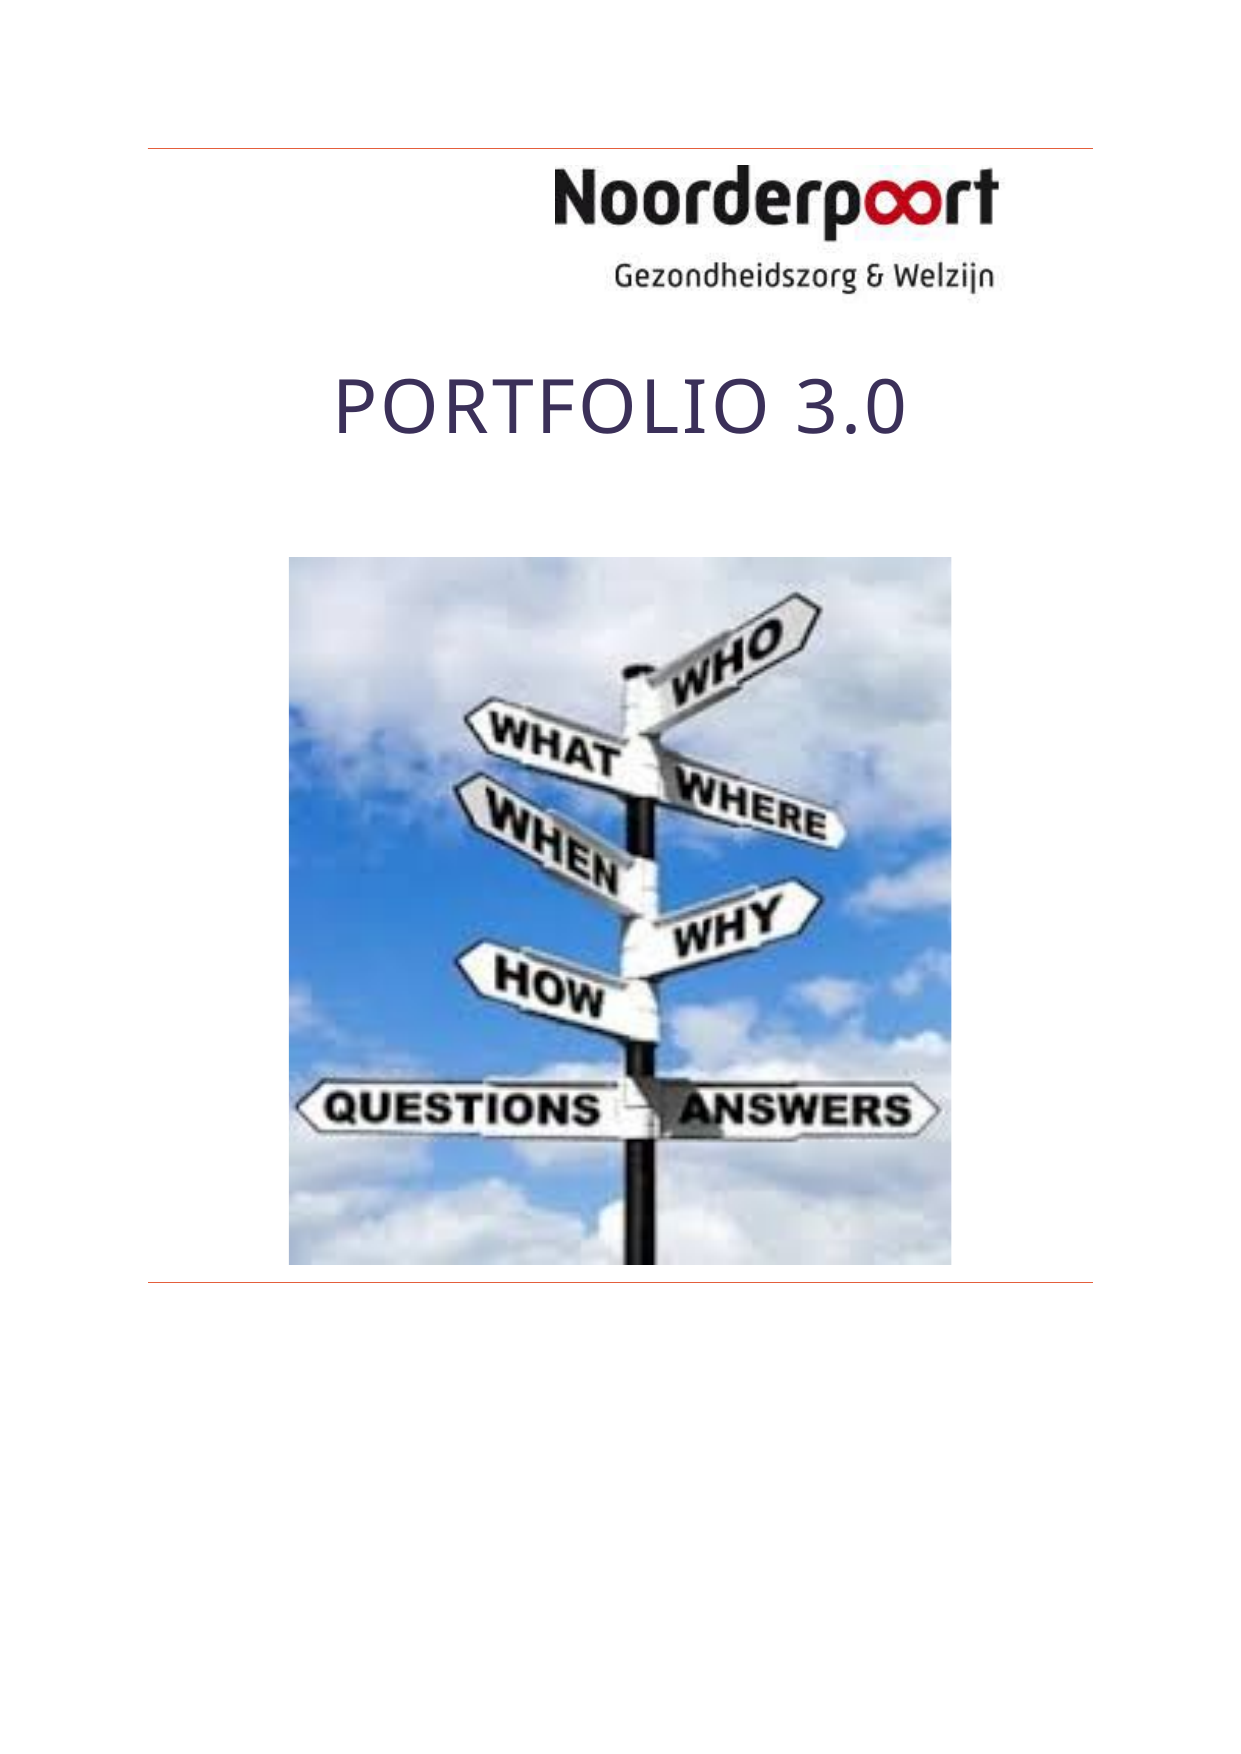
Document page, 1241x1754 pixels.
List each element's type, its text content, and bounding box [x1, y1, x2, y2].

title Portfolio 3.0 [148, 353, 1093, 456]
